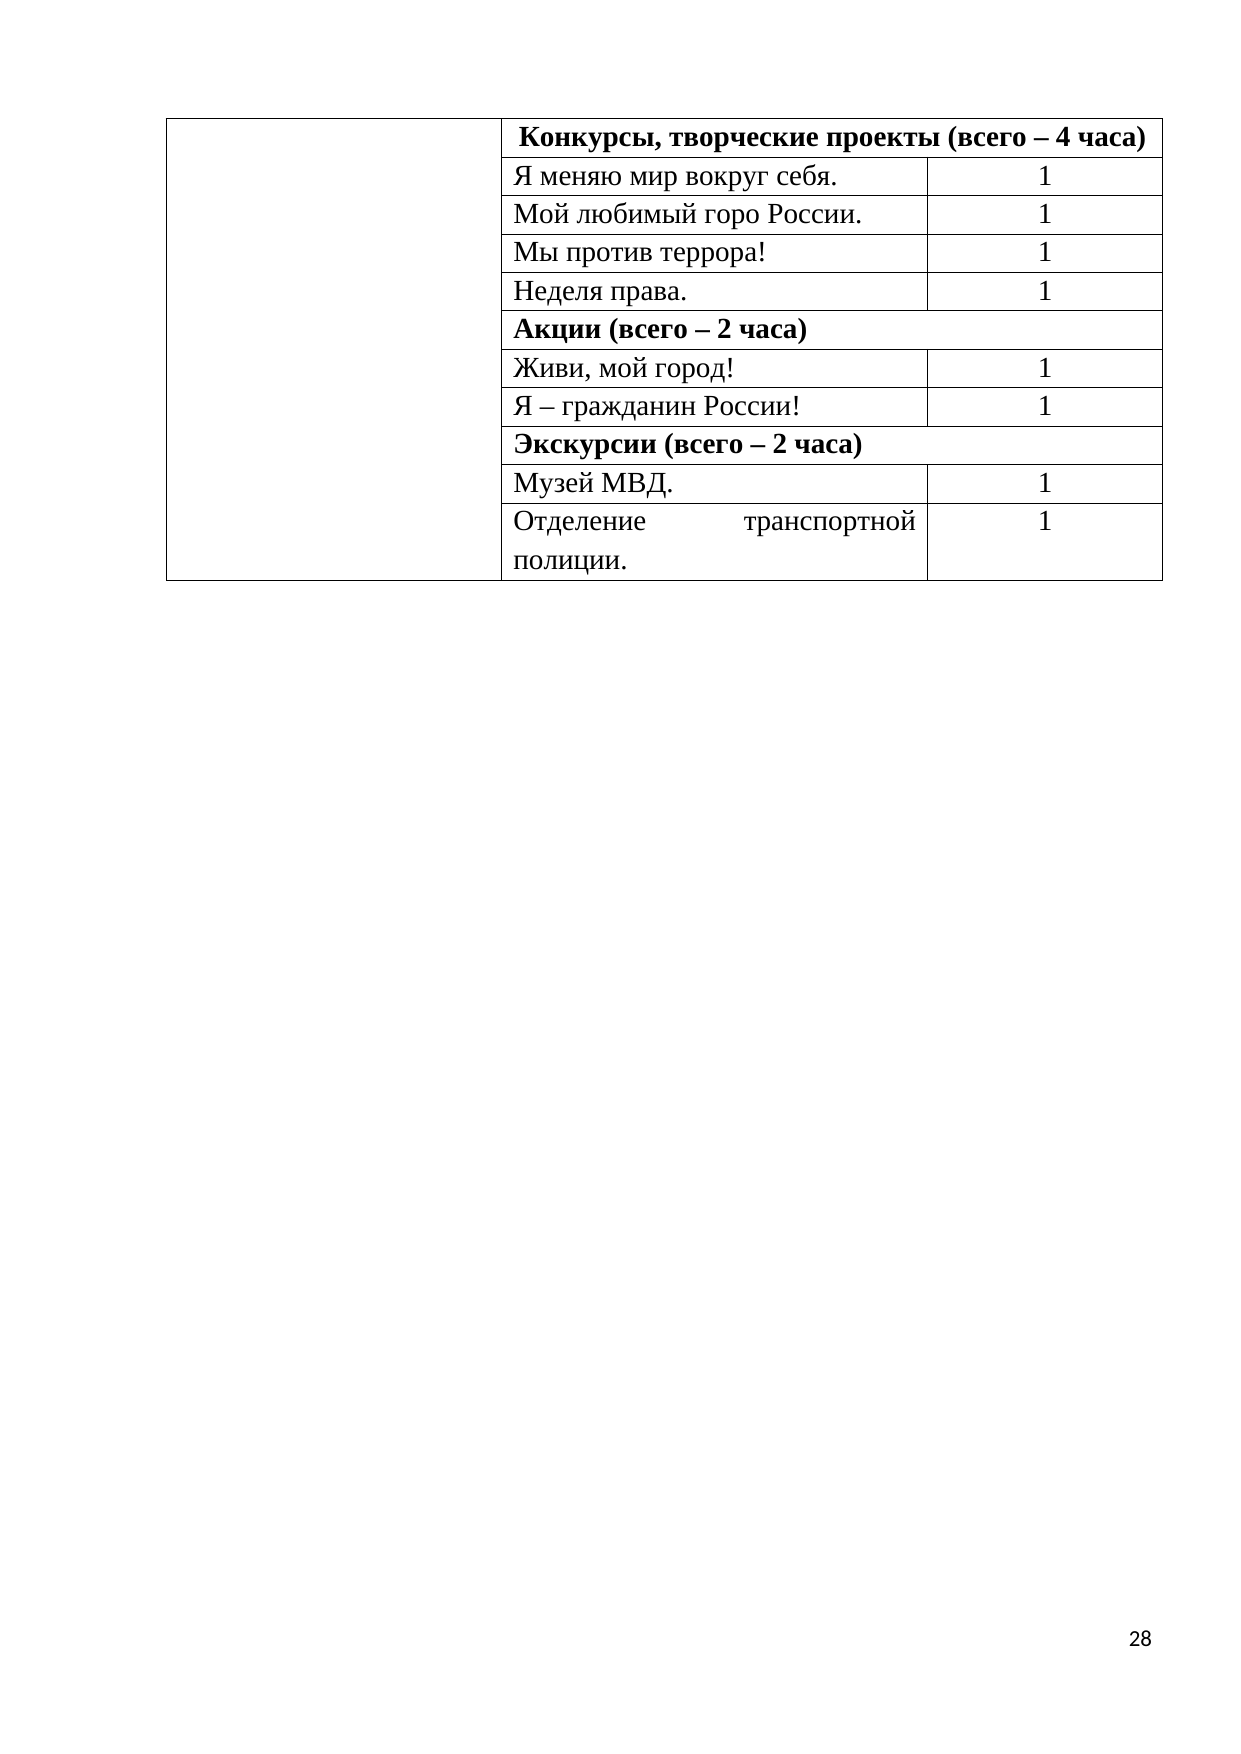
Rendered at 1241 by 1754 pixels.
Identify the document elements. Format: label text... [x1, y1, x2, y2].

table_cell Конкурсы, творческие проекты (всего – 4 часа) [502, 119, 1162, 157]
table_cell Я – гражданин России! [502, 388, 927, 426]
table_cell 1 [928, 465, 1162, 502]
table_cell 1 [928, 235, 1162, 272]
table_cell 1 [928, 196, 1162, 233]
table_cell Отделение транспортной полиции. [502, 504, 927, 579]
table_cell Акции (всего – 2 часа) [502, 311, 1162, 349]
table_cell 1 [928, 158, 1162, 195]
table_cell Мы против террора! [502, 235, 927, 272]
table_cell Музей МВД. [502, 465, 927, 502]
table_cell Неделя права. [502, 273, 927, 310]
table_cell 1 [928, 350, 1162, 387]
table_cell Я меняю мир вокруг себя. [502, 158, 927, 195]
table_cell 1 [928, 504, 1162, 579]
table_cell Мой любимый горо России. [502, 196, 927, 233]
table_cell Экскурсии (всего – 2 часа) [502, 427, 1162, 464]
table_cell 1 [928, 388, 1162, 426]
table_cell 1 [928, 273, 1162, 310]
table_cell Живи, мой город! [502, 350, 927, 387]
